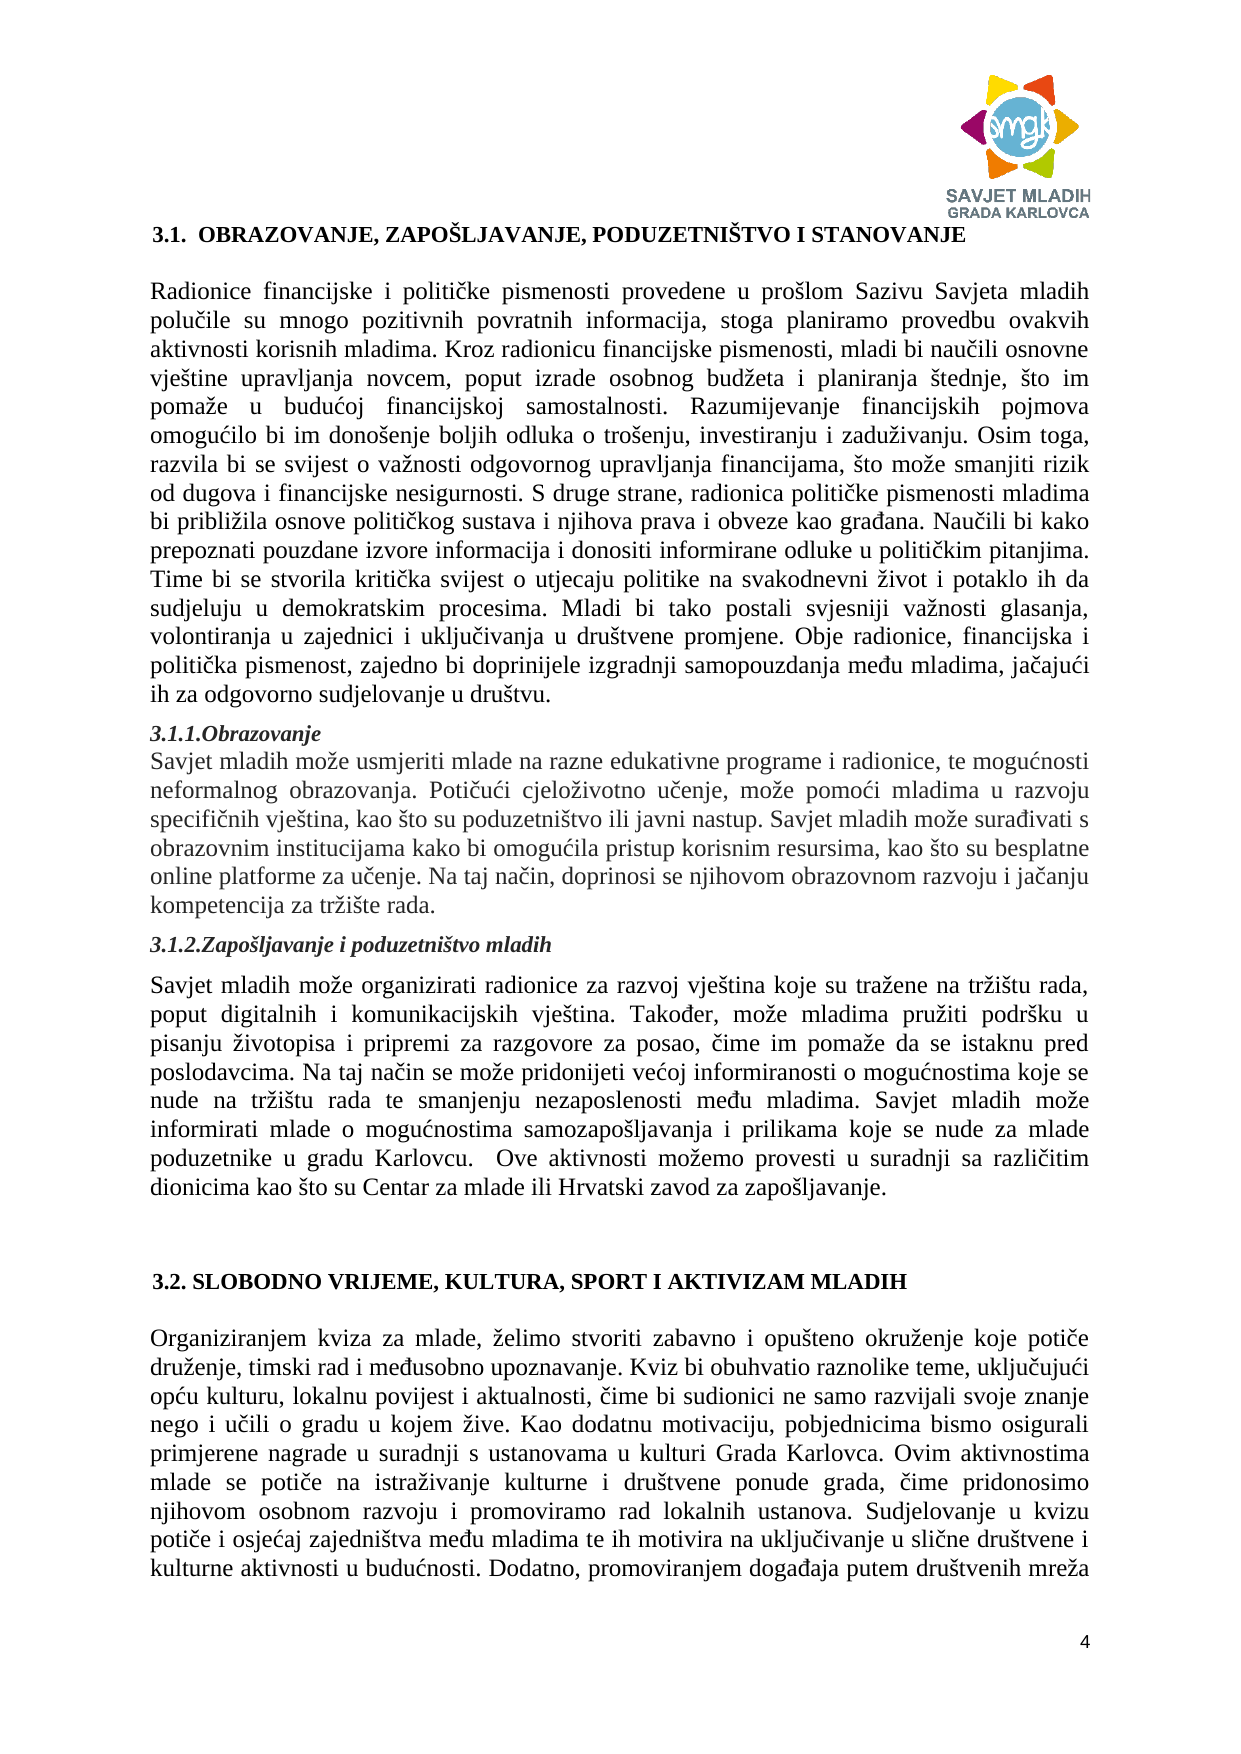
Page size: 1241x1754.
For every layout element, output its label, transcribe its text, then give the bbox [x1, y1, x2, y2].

subtitle 3.2. SLOBODNO VRIJEME, KULTURA, SPORT I AKTIVIZAM MLADIH [152, 1268, 1090, 1294]
text Savjet mladih može organizirati radionice za razvoj vještina koje su tražene na tržištu rada, poput digitalnih i komunikacijskih vještina. Također, može mladima pružiti podršku u pisanju životopisa i pripremi za razgovore za posao, čime im pomaže da se istaknu pred poslodavcima. Na taj način se može pridonijeti većoj informiranosti o mogućnostima koje se nude na tržištu rada te smanjenju nezaposlenosti među mladima. Savjet mladih može informirati mlade o mogućnostima samozapošljavanja i prilikama koje se nude za mlade poduzetnike u gradu Karlovcu. Ove aktivnosti možemo provesti u suradnji sa različitim dionicima kao što su Centar za mlade ili Hrvatski zavod za zapošljavanje. [150, 970, 1090, 1200]
text Radionice financijske i političke pismenosti provedene u prošlom Sazivu Savjeta mladih polučile su mnogo pozitivnih povratnih informacija, stoga planiramo provedbu ovakvih aktivnosti korisnih mladima. Kroz radionicu financijske pismenosti, mladi bi naučili osnovne vještine upravljanja novcem, poput izrade osobnog budžeta i planiranja štednje, što im pomaže u budućoj financijskoj samostalnosti. Razumijevanje financijskih pojmova omogućilo bi im donošenje boljih odluka o trošenju, investiranju i zaduživanju. Osim toga, razvila bi se svijest o važnosti odgovornog upravljanja financijama, što može smanjiti rizik od dugova i financijske nesigurnosti. S druge strane, radionica političke pismenosti mladima bi približila osnove političkog sustava i njihova prava i obveze kao građana. Naučili bi kako prepoznati pouzdane izvore informacija i donositi informirane odluke u političkim pitanjima. Time bi se stvorila kritička svijest o utjecaju politike na svakodnevni život i potaklo ih da sudjeluju u demokratskim procesima. Mladi bi tako postali svjesniji važnosti glasanja, volontiranja u zajednici i uključivanja u društvene promjene. Obje radionice, financijska i politička pismenost, zajedno bi doprinijele izgradnji samopouzdanja među mladima, jačajući ih za odgovorno sudjelovanje u društvu. [150, 276, 1090, 708]
text 3.1.1.Obrazovanje Savjet mladih može usmjeriti mlade na razne edukativne programe i radionice, te mogućnosti neformalnog obrazovanja. Potičući cjeloživotno učenje, može pomoći mladima u razvoju specifičnih vještina, kao što su poduzetništvo ili javni nastup. Savjet mladih može surađivati s obrazovnim institucijama kako bi omogućila pristup korisnim resursima, kao što su besplatne online platforme za učenje. Na taj način, doprinosi se njihovom obrazovnom razvoju i jačanju kompetencija za tržište rada. [150, 720, 1090, 919]
text 3.1.2.Zapošljavanje i poduzetništvo mladih [150, 931, 1090, 958]
picture [946, 75, 1091, 218]
subtitle 3.1. OBRAZOVANJE, ZAPOŠLJAVANJE, PODUZETNIŠTVO I STANOVANJE [152, 221, 1090, 247]
